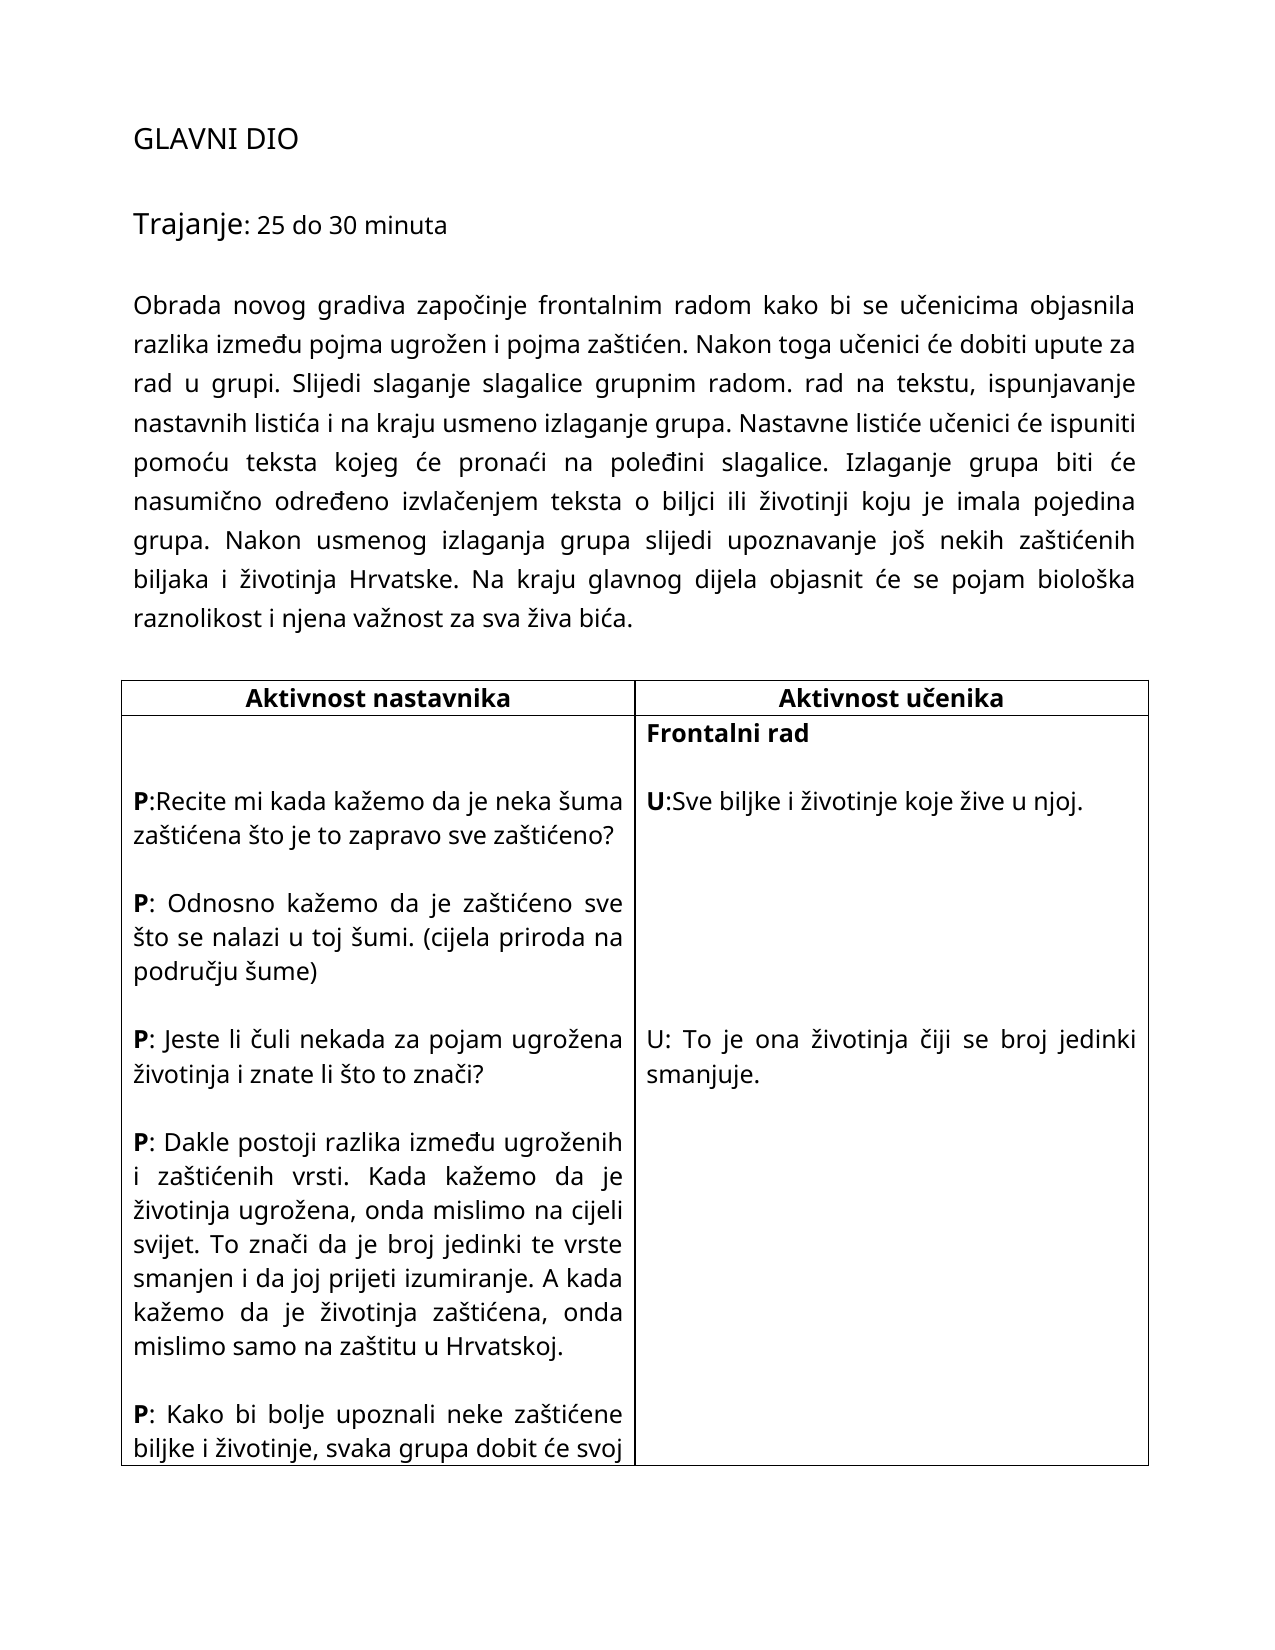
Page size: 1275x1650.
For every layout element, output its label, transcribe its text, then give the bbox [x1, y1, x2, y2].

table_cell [122, 716, 634, 1465]
text Obrada novog gradiva započinje frontalnim radom kako bi se učenicima objasnila razlika između pojma ugrožen i pojma zaštićen. Nakon toga učenici će dobiti upute za rad u grupi. Slijedi slaganje slagalice grupnim radom. rad na tekstu, ispunjavanje nastavnih listića i na kraju usmeno izlaganje grupa. Nastavne listiće učenici će ispuniti pomoću teksta kojeg će pronaći na poleđini slagalice. Izlaganje grupa biti će nasumično određeno izvlačenjem teksta o biljci ili životinji koju je imala pojedina grupa. Nakon usmenog izlaganja grupa slijedi upoznavanje još nekih zaštićenih biljaka i životinja Hrvatske. Na kraju glavnog dijela objasnit će se pojam biološka raznolikost i njena važnost za sva živa bića. [133, 288, 1137, 635]
text GLAVNI DIO [133, 118, 1137, 158]
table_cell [636, 716, 1148, 1465]
text Trajanje: 25 do 30 minuta [133, 203, 1137, 243]
table_header Aktivnost učenika [636, 681, 1148, 714]
table_header Aktivnost nastavnika [122, 681, 634, 714]
